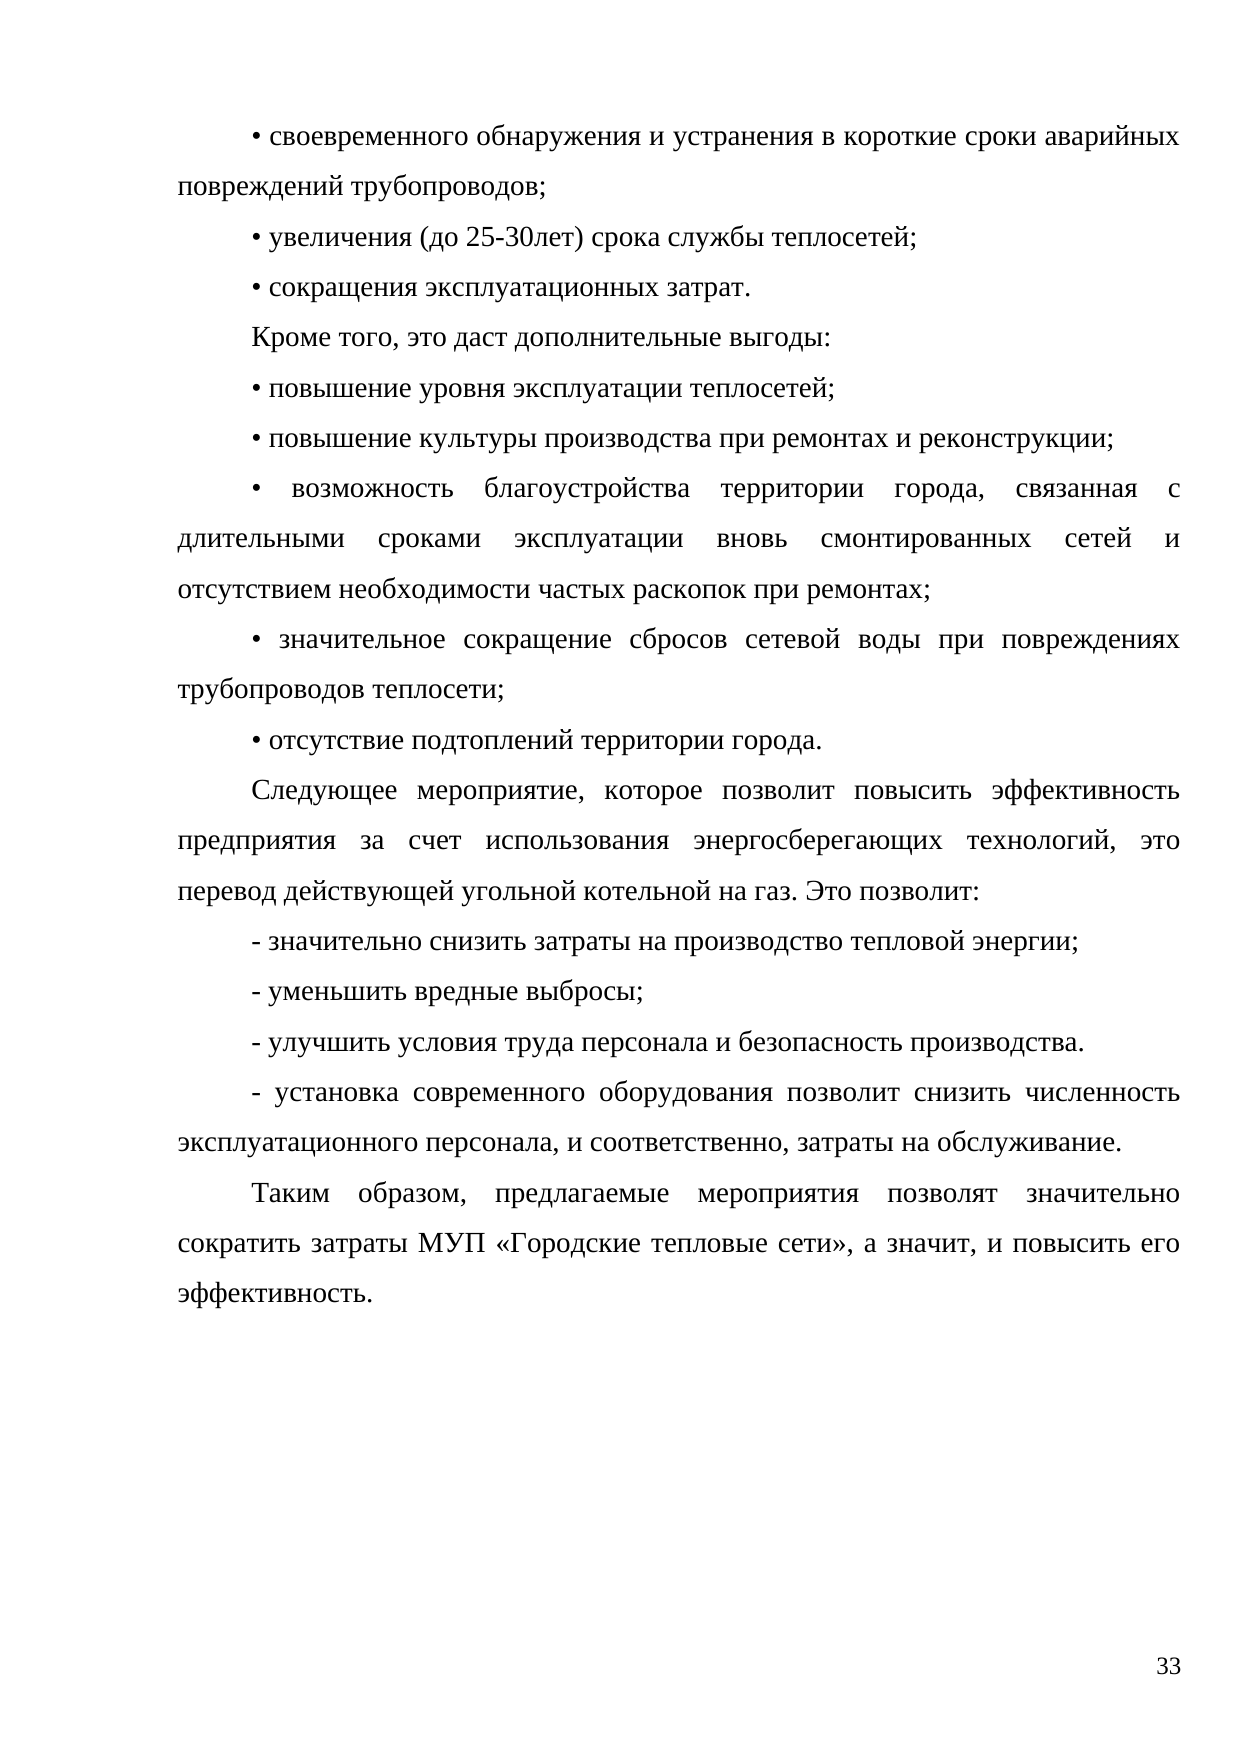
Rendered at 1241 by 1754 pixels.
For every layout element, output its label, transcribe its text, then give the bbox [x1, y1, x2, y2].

text • своевременного обнаружения и устранения в короткие сроки аварийных повреждений трубопроводов; [177, 118, 1181, 202]
text • значительное сокращение сбросов сетевой воды при повреждениях трубопроводов теплосети; [177, 621, 1181, 705]
text - уменьшить вредные выбросы; [177, 973, 1181, 1007]
text • отсутствие подтоплений территории города. [177, 722, 1181, 755]
text Кроме того, это даст дополнительные выгоды: [177, 319, 1181, 353]
text • повышение уровня эксплуатации теплосетей; [177, 370, 1181, 403]
text Таким образом, предлагаемые мероприятия позволят значительно сократить затраты МУП «Городские тепловые сети», а значит, и повысить его эффективность. [177, 1175, 1181, 1309]
text - значительно снизить затраты на производство тепловой энергии; [177, 923, 1181, 957]
text • повышение культуры производства при ремонтах и реконструкции; [177, 420, 1181, 453]
text • возможность благоустройства территории города, связанная с длительными сроками эксплуатации вновь смонтированных сетей и отсутствием необходимости частых раскопок при ремонтах; [177, 470, 1181, 604]
text - установка современного оборудования позволит снизить численность эксплуатационного персонала, и соответственно, затраты на обслуживание. [177, 1074, 1181, 1158]
text • сокращения эксплуатационных затрат. [177, 269, 1181, 303]
text • увеличения (до 25-30лет) срока службы теплосетей; [177, 219, 1181, 252]
text - улучшить условия труда персонала и безопасность производства. [177, 1024, 1181, 1057]
text Следующее мероприятие, которое позволит повысить эффективность предприятия за счет использования энергосберегающих технологий, это перевод действующей угольной котельной на газ. Это позволит: [177, 772, 1181, 906]
